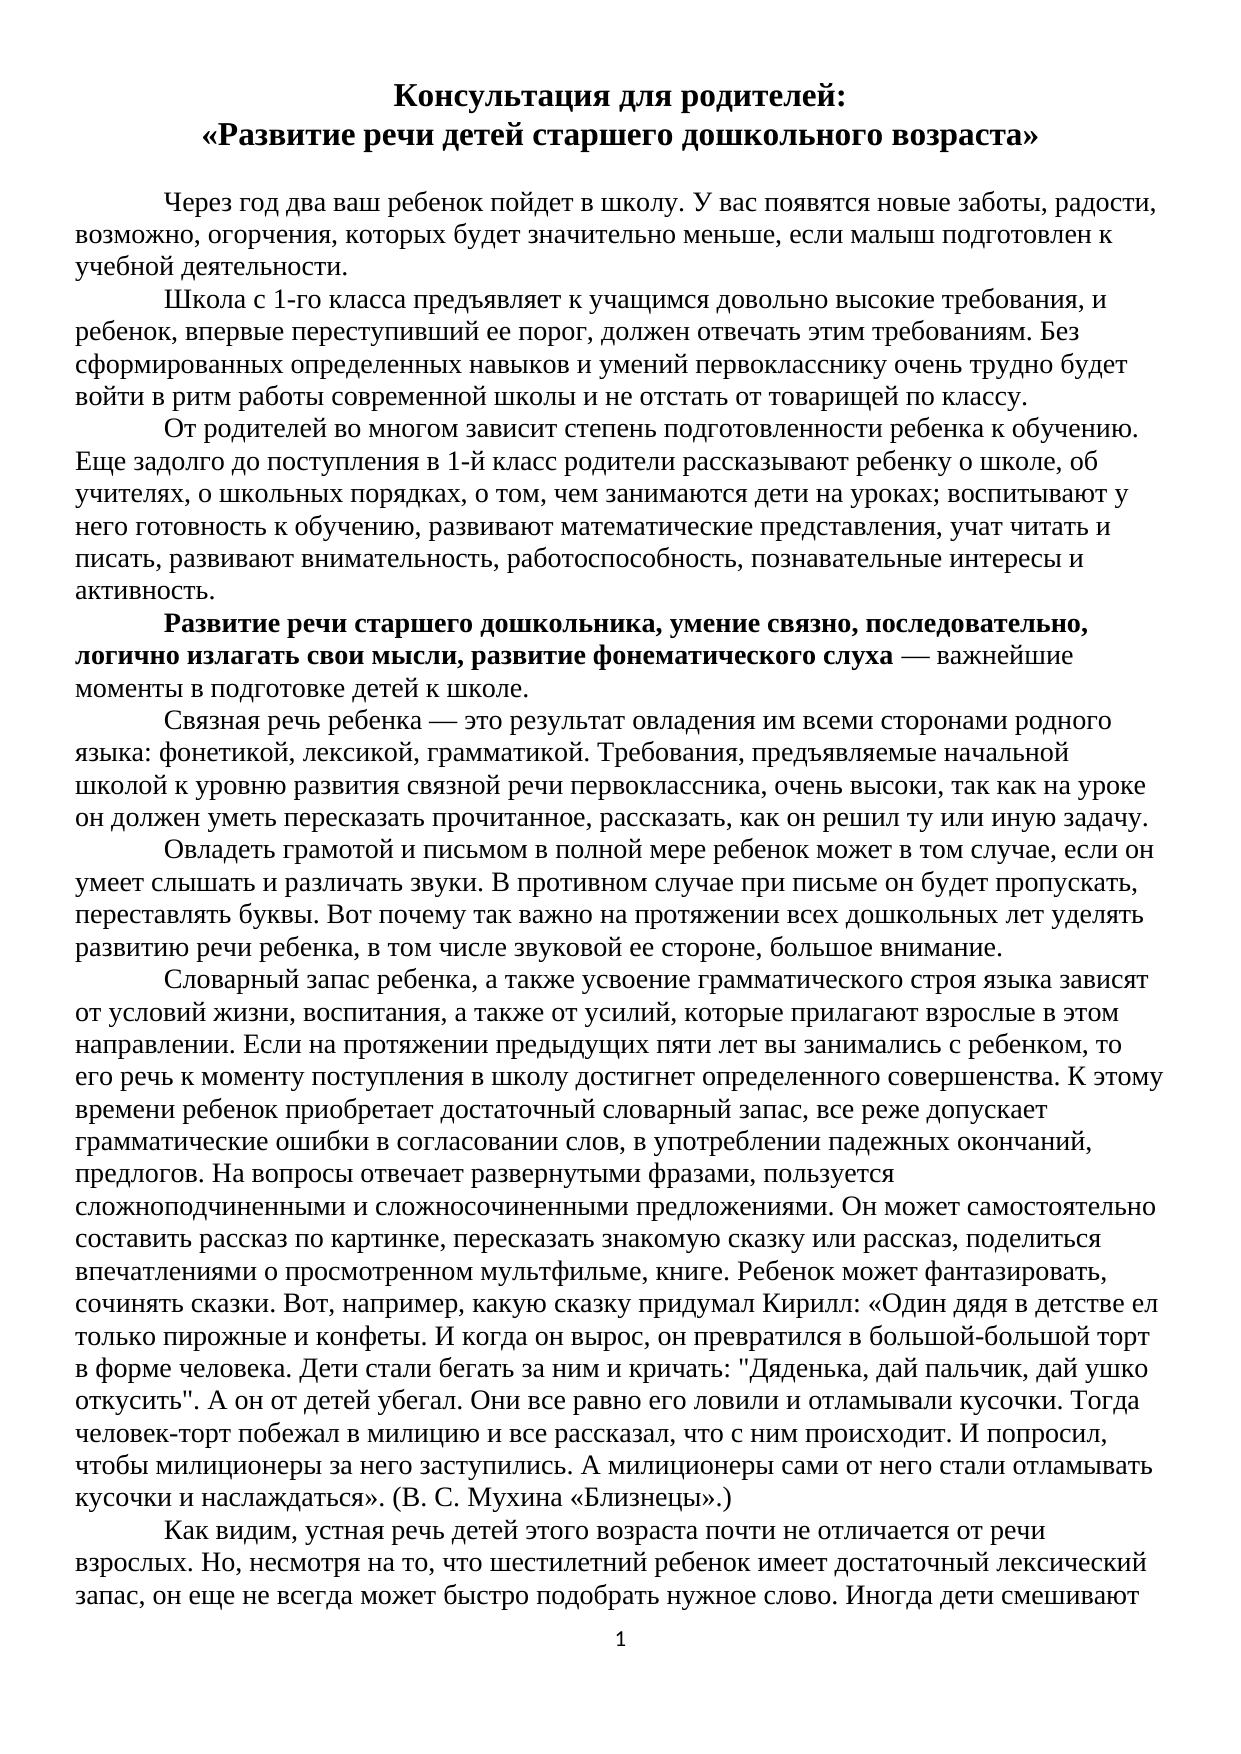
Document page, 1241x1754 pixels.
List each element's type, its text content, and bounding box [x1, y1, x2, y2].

text Развитие речи старшего дошкольника, умение связно, последовательно, логично излагать свои мысли, развитие фонематического слуха — важнейшие моменты в подготовке детей к школе. [75, 606, 1165, 703]
text Овладеть грамотой и письмом в полной мере ребенок может в том случае, если он умеет слышать и различать звуки. В противном случае при письме он будет пропускать, переставлять буквы. Вот почему так важно на протяжении всех дошкольных лет уделять развитию речи ребенка, в том числе звуковой ее стороне, большое внимание. [75, 833, 1165, 962]
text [75, 1513, 1165, 1610]
text Через год два ваш ребенок пойдет в школу. У вас появятся новые заботы, радости, возможно, огорчения, которых будет значительно меньше, если малыш подготовлен к учебной деятельности. [75, 185, 1165, 282]
text Консультация для родителей: [75, 75, 1165, 113]
text «Развитие речи детей старшего дошкольного возраста» [75, 113, 1165, 154]
text Словарный запас ребенка, а также усвоение грамматического строя языка зависят от условий жизни, воспитания, а также от усилий, которые прилагают взрослые в этом направлении. Если на протяжении предыдущих пяти лет вы занимались с ребенком, то его речь к моменту поступления в школу достигнет определенного совершенства. К этому времени ребенок приобретает достаточный словарный запас, все реже допускает грамматические ошибки в согласовании слов, в употреблении падежных окончаний, предлогов. На вопросы отвечает развернутыми фразами, пользуется сложноподчиненными и сложносочиненными предложениями. Он может самостоятельно составить рассказ по картинке, пересказать знакомую сказку или рассказ, поделиться впечатлениями о просмотренном мультфильме, книге. Ребенок может фантазировать, сочинять сказки. Вот, например, какую сказку придумал Кирилл: «Один дядя в детстве ел только пирожные и конфеты. И когда он вырос, он превратился в большой-большой торт в форме человека. Дети стали бегать за ним и кричать: "Дяденька, дай пальчик, дай ушко откусить". А он от детей убегал. Они все равно его ловили и отламывали кусочки. Тогда человек-торт побежал в милицию и все рассказал, что с ним происходит. И попросил, чтобы милиционеры за него заступились. А милиционеры сами от него стали отламывать кусочки и наслаждаться». (В. С. Мухина «Близнецы».) [75, 962, 1165, 1513]
text Связная речь ребенка — это результат овладения им всеми сторонами родного языка: фонетикой, лексикой, грамматикой. Требования, предъявляемые начальной школой к уровню развития связной речи первоклассника, очень высоки, так как на уроке он должен уметь пересказать прочитанное, рассказать, как он решил ту или иную задачу. [75, 703, 1165, 833]
text От родителей во многом зависит степень подготовленности ребенка к обучению. Еще задолго до поступления в 1-й класс родители рассказывают ребенку о школе, об учителях, о школьных порядках, о том, чем занимаются дети на уроках; воспитывают у него готовность к обучению, развивают математические представления, учат читать и писать, развивают внимательность, работоспособность, познавательные интересы и активность. [75, 411, 1165, 606]
text Школа с 1-го класса предъявляет к учащимся довольно высокие требования, и ребенок, впервые переступивший ее порог, должен отвечать этим требованиям. Без сформированных определенных навыков и умений первокласснику очень трудно будет войти в ритм работы современной школы и не отстать от товарищей по классу. [75, 282, 1165, 411]
